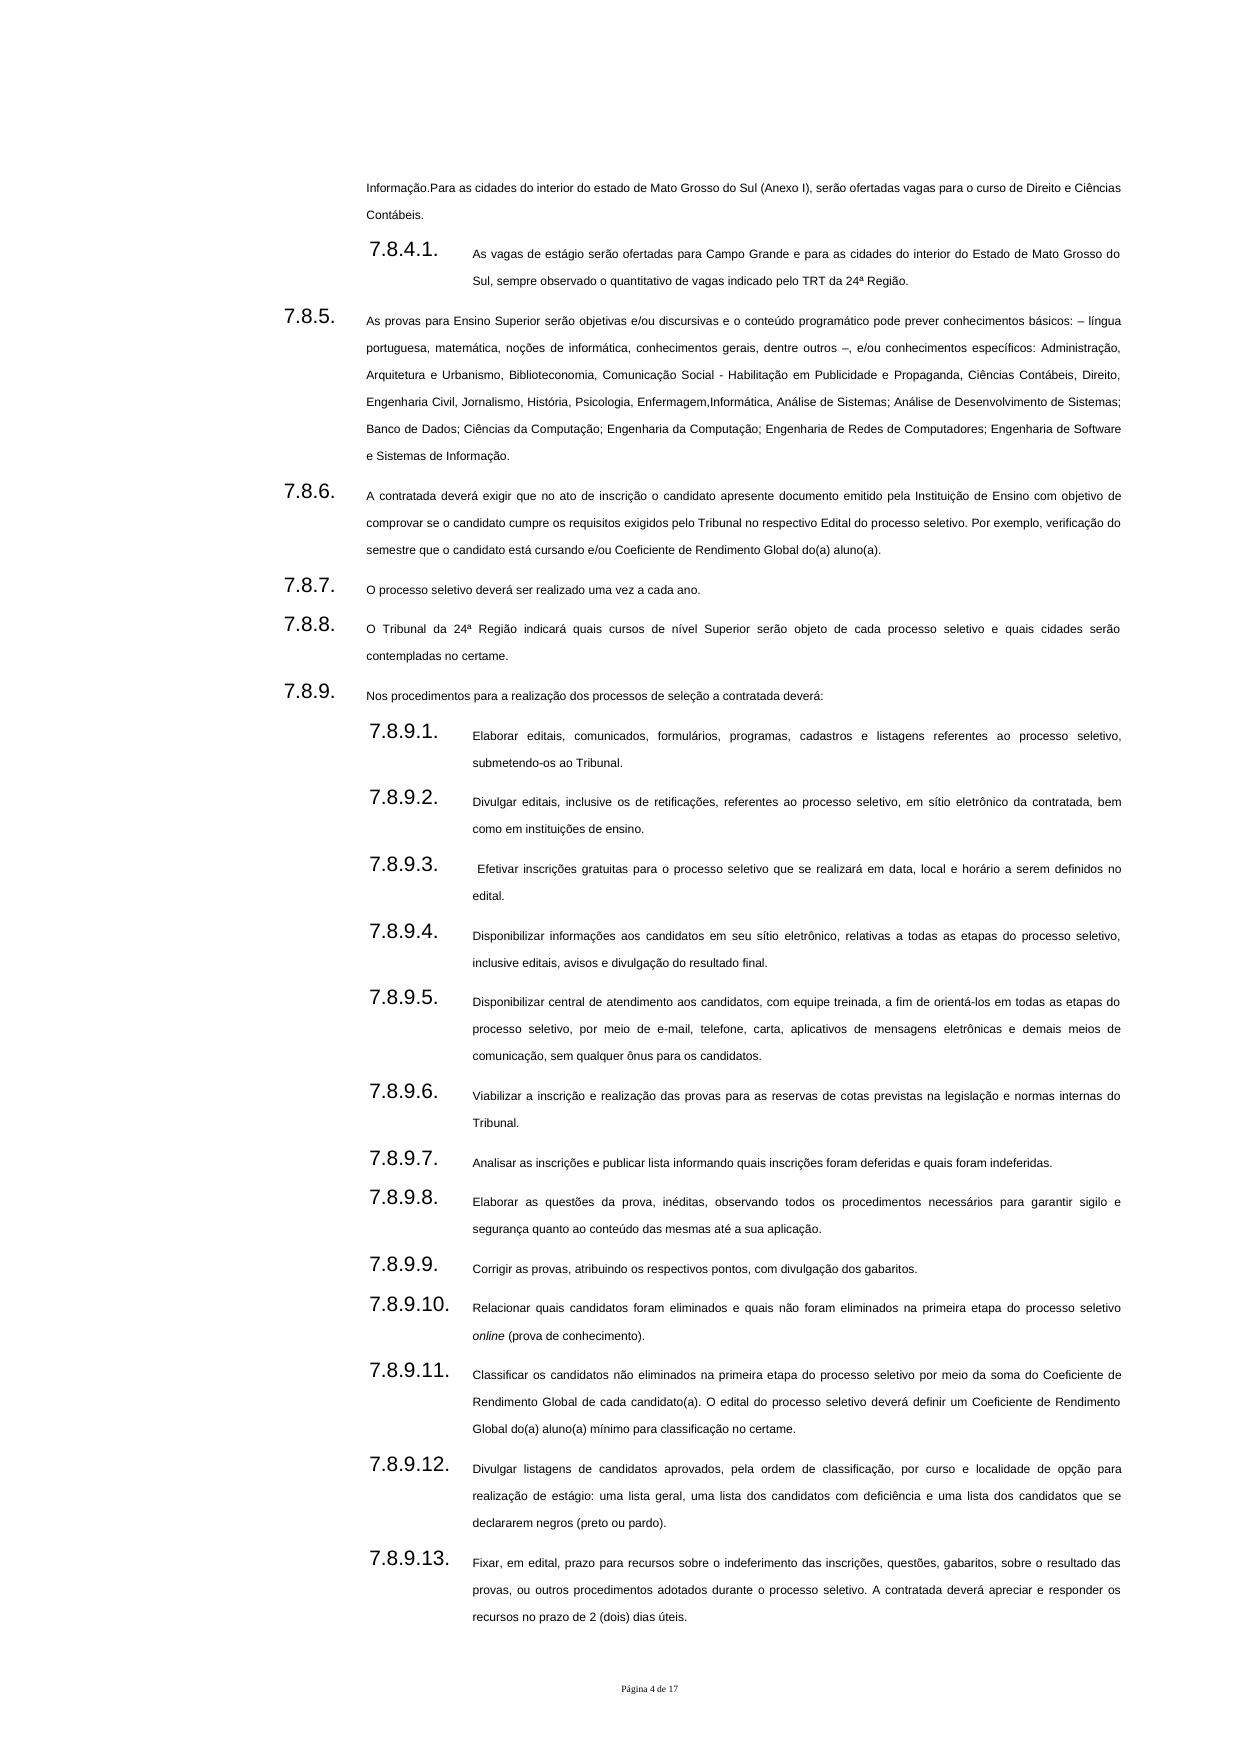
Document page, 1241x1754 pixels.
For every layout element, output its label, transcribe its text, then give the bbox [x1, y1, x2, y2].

list Elaborar editais, comunicados, formulários, programas, cadastros e listagens referentes ao processo seletivo, submetendo-os ao Tribunal. [369, 716, 1122, 771]
list Divulgar editais, inclusive os de retificações, referentes ao processo seletivo, em sítio eletrônico da contratada, bem como em instituições de ensino. [369, 783, 1122, 837]
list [283, 168, 1122, 223]
list Elaborar as questões da prova, inéditas, observando todos os procedimentos necessários para garantir sigilo e segurança quanto ao conteúdo das mesmas até a sua aplicação. [369, 1183, 1122, 1237]
list Analisar as inscrições e publicar lista informando quais inscrições foram deferidas e quais foram indeferidas. [369, 1143, 1122, 1171]
list O processo seletivo deverá ser realizado uma vez a cada ano. [283, 571, 1122, 598]
list Classificar os candidatos não eliminados na primeira etapa do processo seletivo por meio da soma do Coeficiente de Rendimento Global de cada candidato(a). O edital do processo seletivo deverá definir um Coeficiente de Rendimento Global do(a) aluno(a) mínimo para classificação no certame. [369, 1356, 1122, 1437]
list Efetivar inscrições gratuitas para o processo seletivo que se realizará em data, local e horário a serem definidos no edital. [369, 850, 1122, 904]
list As provas para Ensino Superior serão objetivas e/ou discursivas e o conteúdo programático pode prever conhecimentos básicos: – língua portuguesa, matemática, noções de informática, conhecimentos gerais, dentre outros –, e/ou conhecimentos específicos: Administração, Arquitetura e Urbanismo, Biblioteconomia, Comunicação Social - Habilitação em Publicidade e Propaganda, Ciências Contábeis, Direito, Engenharia Civil, Jornalismo, História, Psicologia, Enfermagem,Informática, Análise de Sistemas; Análise de Desenvolvimento de Sistemas; Banco de Dados; Ciências da Computação; Engenharia da Computação; Engenharia de Redes de Computadores; Engenharia de Software e Sistemas de Informação. [283, 302, 1122, 464]
list Fixar, em edital, prazo para recursos sobre o indeferimento das inscrições, questões, gabaritos, sobre o resultado das provas, ou outros procedimentos adotados durante o processo seletivo. A contratada deverá apreciar e responder os recursos no prazo de 2 (dois) dias úteis. [369, 1543, 1122, 1625]
list Disponibilizar informações aos candidatos em seu sítio eletrônico, relativas a todas as etapas do processo seletivo, inclusive editais, avisos e divulgação do resultado final. [369, 916, 1122, 971]
list Divulgar listagens de candidatos aprovados, pela ordem de classificação, por curso e localidade de opção para realização de estágio: uma lista geral, uma lista dos candidatos com deficiência e uma lista dos candidatos que se declararem negros (preto ou pardo). [369, 1450, 1122, 1531]
list As vagas de estágio serão ofertadas para Campo Grande e para as cidades do interior do Estado de Mato Grosso do Sul, sempre observado o quantitativo de vagas indicado pelo TRT da 24ª Região. [369, 235, 1122, 289]
list A contratada deverá exigir que no ato de inscrição o candidato apresente documento emitido pela Instituição de Ensino com objetivo de comprovar se o candidato cumpre os requisitos exigidos pelo Tribunal no respectivo Edital do processo seletivo. Por exemplo, verificação do semestre que o candidato está cursando e/ou Coeficiente de Rendimento Global do(a) aluno(a). [283, 477, 1122, 558]
list Nos procedimentos para a realização dos processos de seleção a contratada deverá: [283, 677, 1122, 704]
list Viabilizar a inscrição e realização das provas para as reservas de cotas previstas na legislação e normas internas do Tribunal. [369, 1077, 1122, 1131]
list Corrigir as provas, atribuindo os respectivos pontos, com divulgação dos gabaritos. [369, 1250, 1122, 1277]
list O Tribunal da 24ª Região indicará quais cursos de nível Superior serão objeto de cada processo seletivo e quais cidades serão contempladas no certame. [283, 610, 1122, 664]
list Disponibilizar central de atendimento aos candidatos, com equipe treinada, a fim de orientá-los em todas as etapas do processo seletivo, por meio de e-mail, telefone, carta, aplicativos de mensagens eletrônicas e demais meios de comunicação, sem qualquer ônus para os candidatos. [369, 983, 1122, 1064]
list Relacionar quais candidatos foram eliminados e quais não foram eliminados na primeira etapa do processo seletivo online (prova de conhecimento). [369, 1289, 1122, 1343]
